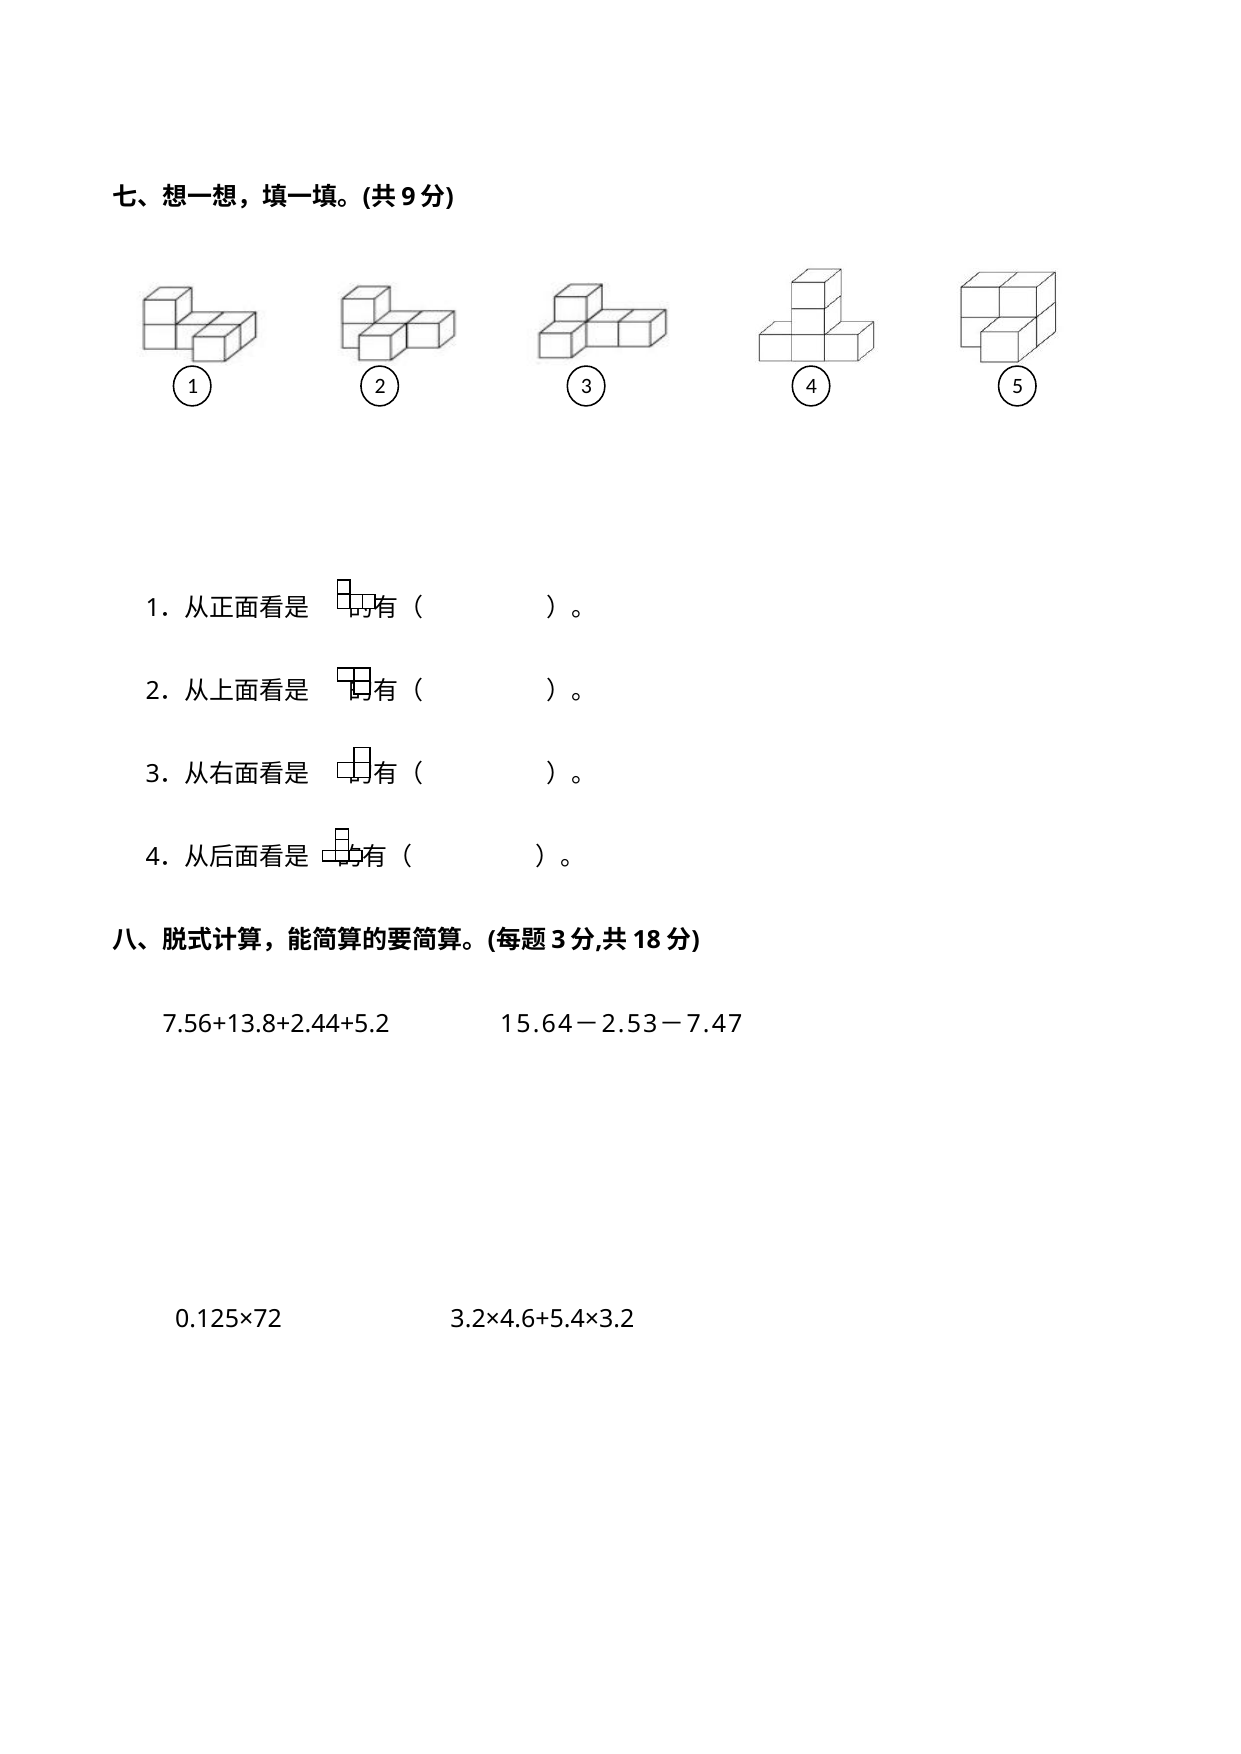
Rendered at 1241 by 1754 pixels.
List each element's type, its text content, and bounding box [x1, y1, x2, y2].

text 2．从上面看是 的有（ ）。 [112, 656, 1128, 721]
text 3．从右面看是 的有（ ）。 [112, 739, 1128, 804]
text 七、想一想，填一填。(共9分) [112, 162, 1128, 227]
text 7.56+13.8+2.44+5.2 15.64－2.53－7.47 [112, 989, 1128, 1054]
picture [754, 260, 887, 365]
text 八、脱式计算，能简算的要简算。(每题3分,共18分) [112, 906, 1128, 971]
text 1．从正面看是 的有（ ）。 [112, 573, 1128, 638]
text 4．从后面看是 的有（ ）。 [112, 822, 1128, 887]
text 0.125×72 3.2×4.6+5.4×3.2 [112, 1285, 1128, 1350]
picture [136, 272, 680, 366]
picture [956, 259, 1069, 366]
